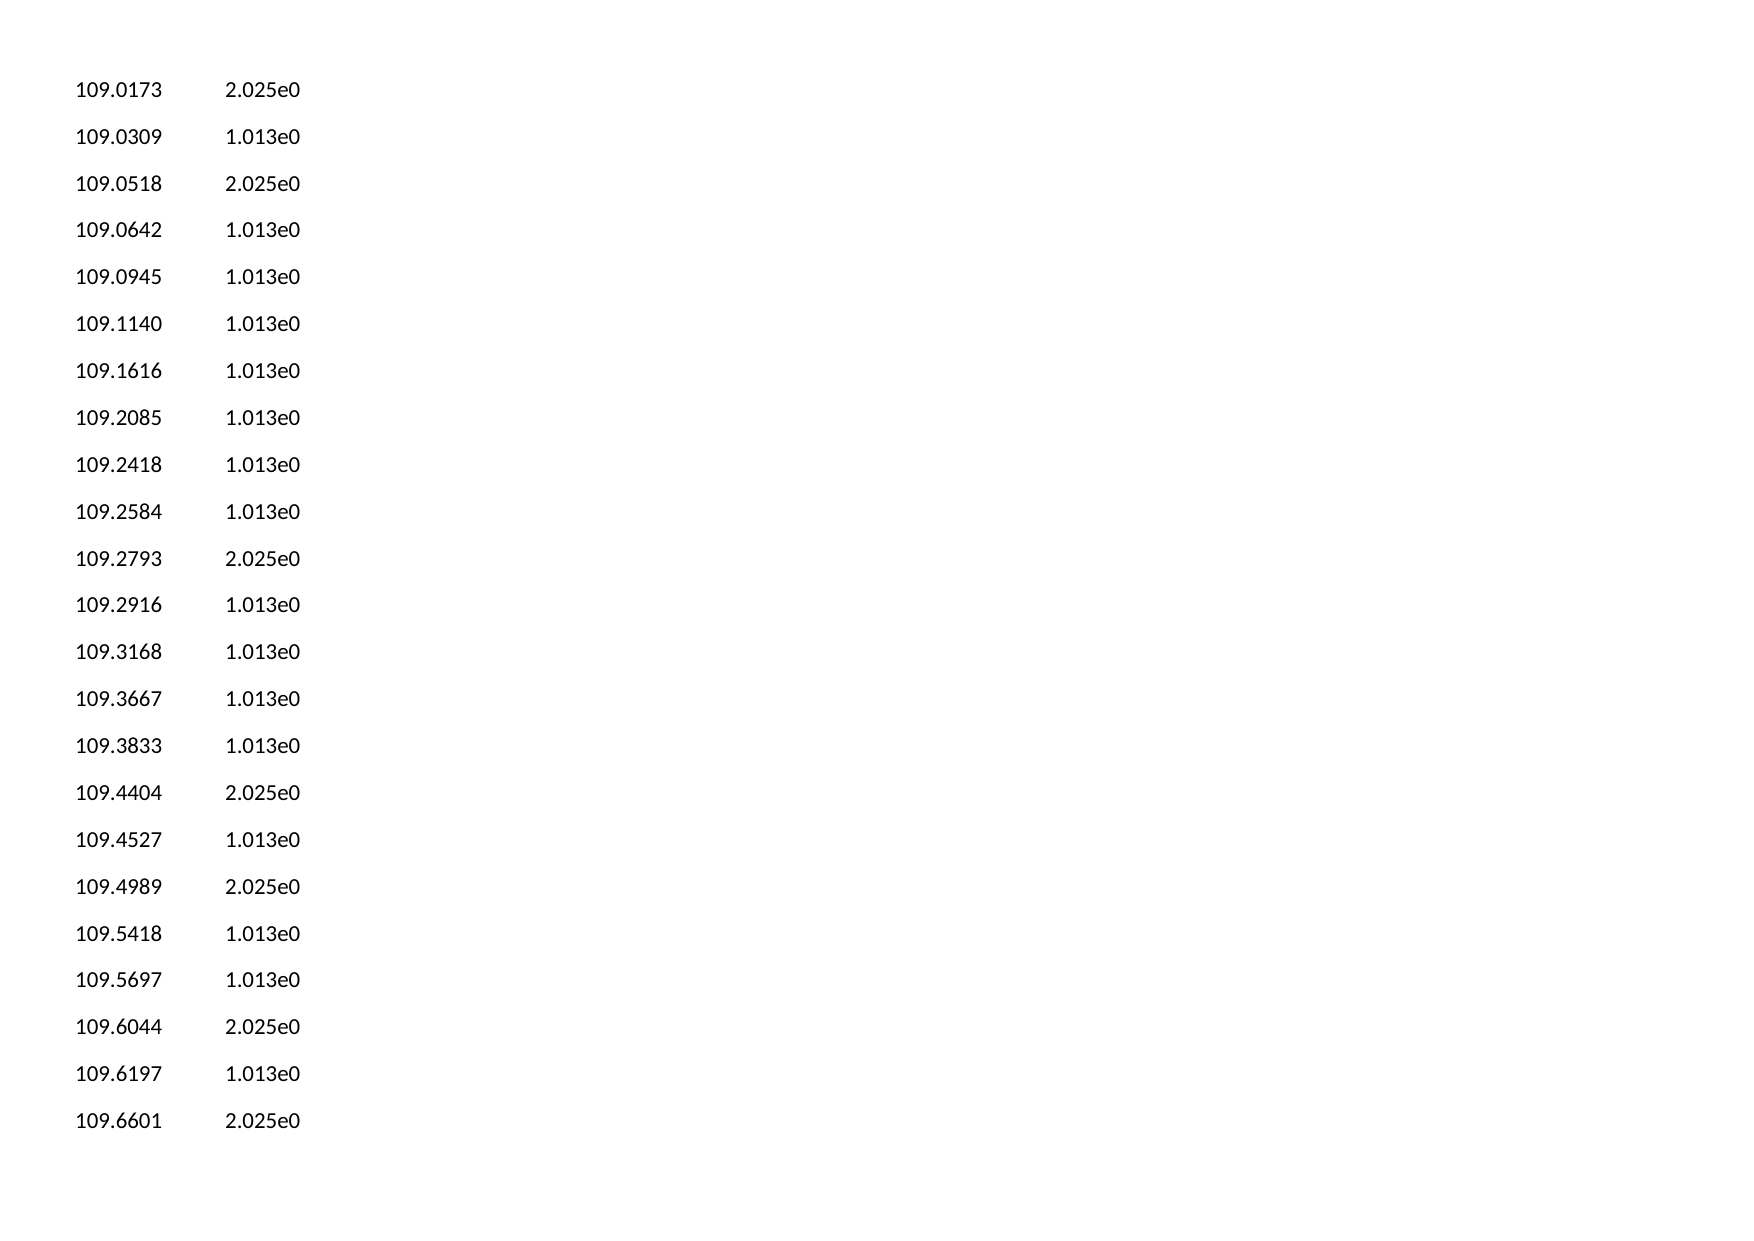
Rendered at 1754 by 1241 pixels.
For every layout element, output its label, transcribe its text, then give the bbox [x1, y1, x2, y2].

text 109.4527 1.013e0 [75, 825, 1679, 853]
text 109.2793 2.025e0 [75, 544, 1679, 572]
text 109.0309 1.013e0 [75, 122, 1679, 150]
text 109.2418 1.013e0 [75, 450, 1679, 478]
text 109.3168 1.013e0 [75, 637, 1679, 666]
text 109.0518 2.025e0 [75, 169, 1679, 197]
text 109.3667 1.013e0 [75, 684, 1679, 712]
text 109.6044 2.025e0 [75, 1012, 1679, 1041]
text 109.0642 1.013e0 [75, 216, 1679, 244]
text 109.1140 1.013e0 [75, 309, 1679, 337]
text 109.2916 1.013e0 [75, 591, 1679, 619]
text 109.5697 1.013e0 [75, 966, 1679, 994]
text 109.0945 1.013e0 [75, 262, 1679, 291]
text 109.5418 1.013e0 [75, 919, 1679, 947]
text 109.1616 1.013e0 [75, 356, 1679, 384]
text 109.4404 2.025e0 [75, 778, 1679, 806]
text 109.6601 2.025e0 [75, 1106, 1679, 1134]
text 109.2584 1.013e0 [75, 497, 1679, 525]
text 109.4989 2.025e0 [75, 872, 1679, 900]
text 109.0173 2.025e0 [75, 75, 1679, 103]
text 109.6197 1.013e0 [75, 1059, 1679, 1087]
text 109.3833 1.013e0 [75, 731, 1679, 759]
text 109.2085 1.013e0 [75, 403, 1679, 431]
